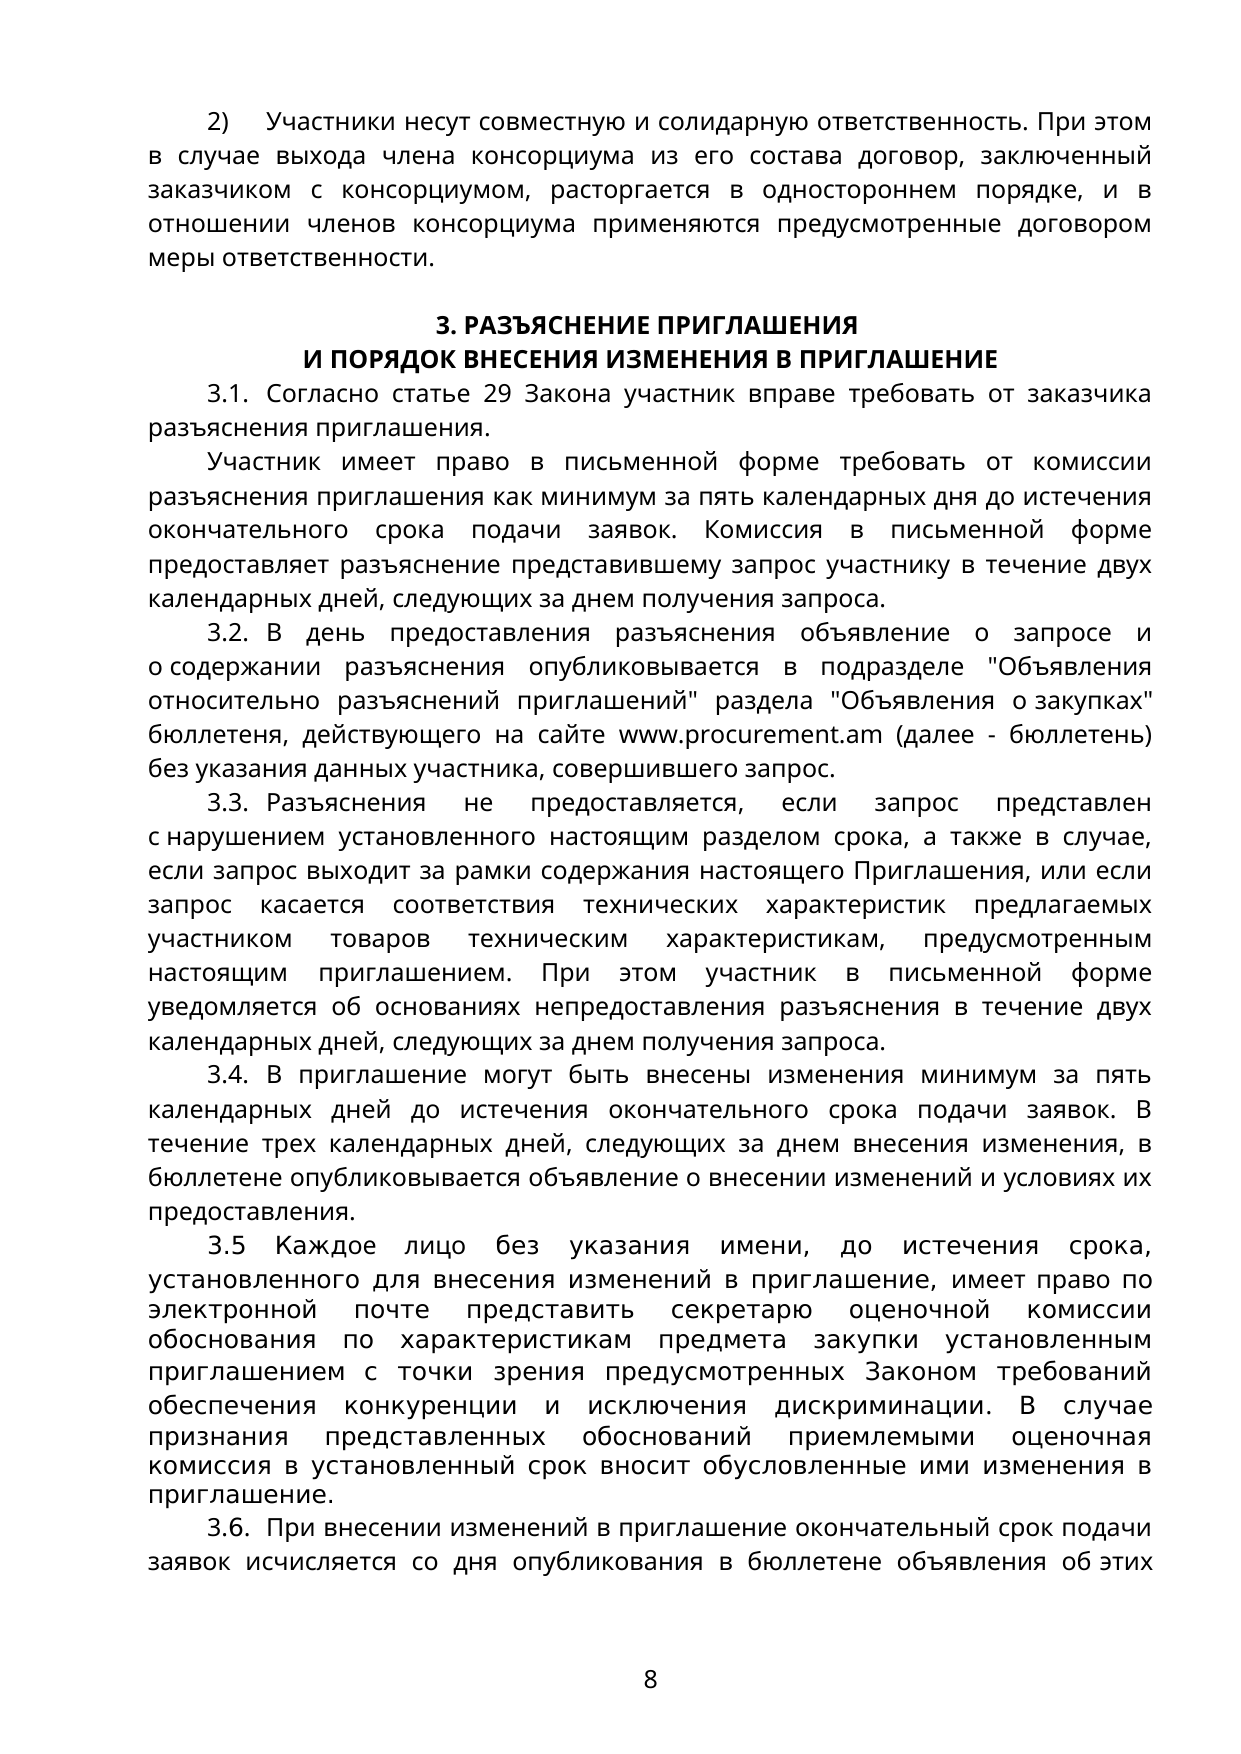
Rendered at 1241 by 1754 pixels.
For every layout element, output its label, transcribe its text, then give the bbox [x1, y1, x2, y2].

text 3. РАЗЪЯСНЕНИЕ ПРИГЛАШЕНИЯ И ПОРЯДОК ВНЕСЕНИЯ ИЗМЕНЕНИЯ В ПРИГЛАШЕНИЕ [148, 308, 1153, 376]
text 3.5 Каждое лицо без указания имени, до истечения срока, установленного для внесения изменений в приглашение, имеет право по электронной почте представить секретарю оценочной комиссии обоснования по характеристикам предмета закупки установленным приглашением с точки зрения предусмотренных Законом требований обеспечения конкуренции и исключения дискриминации. В случае признания представленных обоснований приемлемыми оценочная комиссия в установленный срок вносит обусловленные ими изменения в приглашение. [148, 1227, 1153, 1509]
text 3.2. В день предоставления разъяснения объявление о запросе и о содержании разъяснения опубликовывается в подразделе "Объявления относительно разъяснений приглашений" раздела "Объявления о закупках" бюллетеня, действующего на сайте www.procurement.am (далее - бюллетень) без указания данных участника, совершившего запрос. [148, 614, 1153, 785]
text 2) Участники несут совместную и солидарную ответственность. При этом в случае выхода члена консорциума из его состава договор, заключенный заказчиком с консорциумом, расторгается в одностороннем порядке, и в отношении членов консорциума применяются предусмотренные договором меры ответственности. [148, 103, 1153, 274]
text 3.3. Разъяснения не предоставляется, если запрос представлен с нарушением установленного настоящим разделом срока, а также в случае, если запрос выходит за рамки содержания настоящего Приглашения, или если запрос касается соответствия технических характеристик предлагаемых участником товаров техническим характеристикам, предусмотренным настоящим приглашением. При этом участник в письменной форме уведомляется об основаниях непредоставления разъяснения в течение двух календарных дней, следующих за днем получения запроса. [148, 785, 1153, 1057]
text 3.1. Согласно статье 29 Закона участник вправе требовать от заказчика разъяснения приглашения. [148, 376, 1153, 444]
text Участник имеет право в письменной форме требовать от комиссии разъяснения приглашения как минимум за пять календарных дня до истечения окончательного срока подачи заявок. Комиссия в письменной форме предоставляет разъяснение представившему запрос участнику в течение двух календарных дней, следующих за днем получения запроса. [148, 444, 1153, 614]
text 3.4. В приглашение могут быть внесены изменения минимум за пять календарных дней до истечения окончательного срока подачи заявок. В течение трех календарных дней, следующих за днем внесения изменения, в бюллетене опубликовывается объявление о внесении изменений и условиях их предоставления. [148, 1057, 1153, 1227]
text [148, 1509, 1153, 1578]
